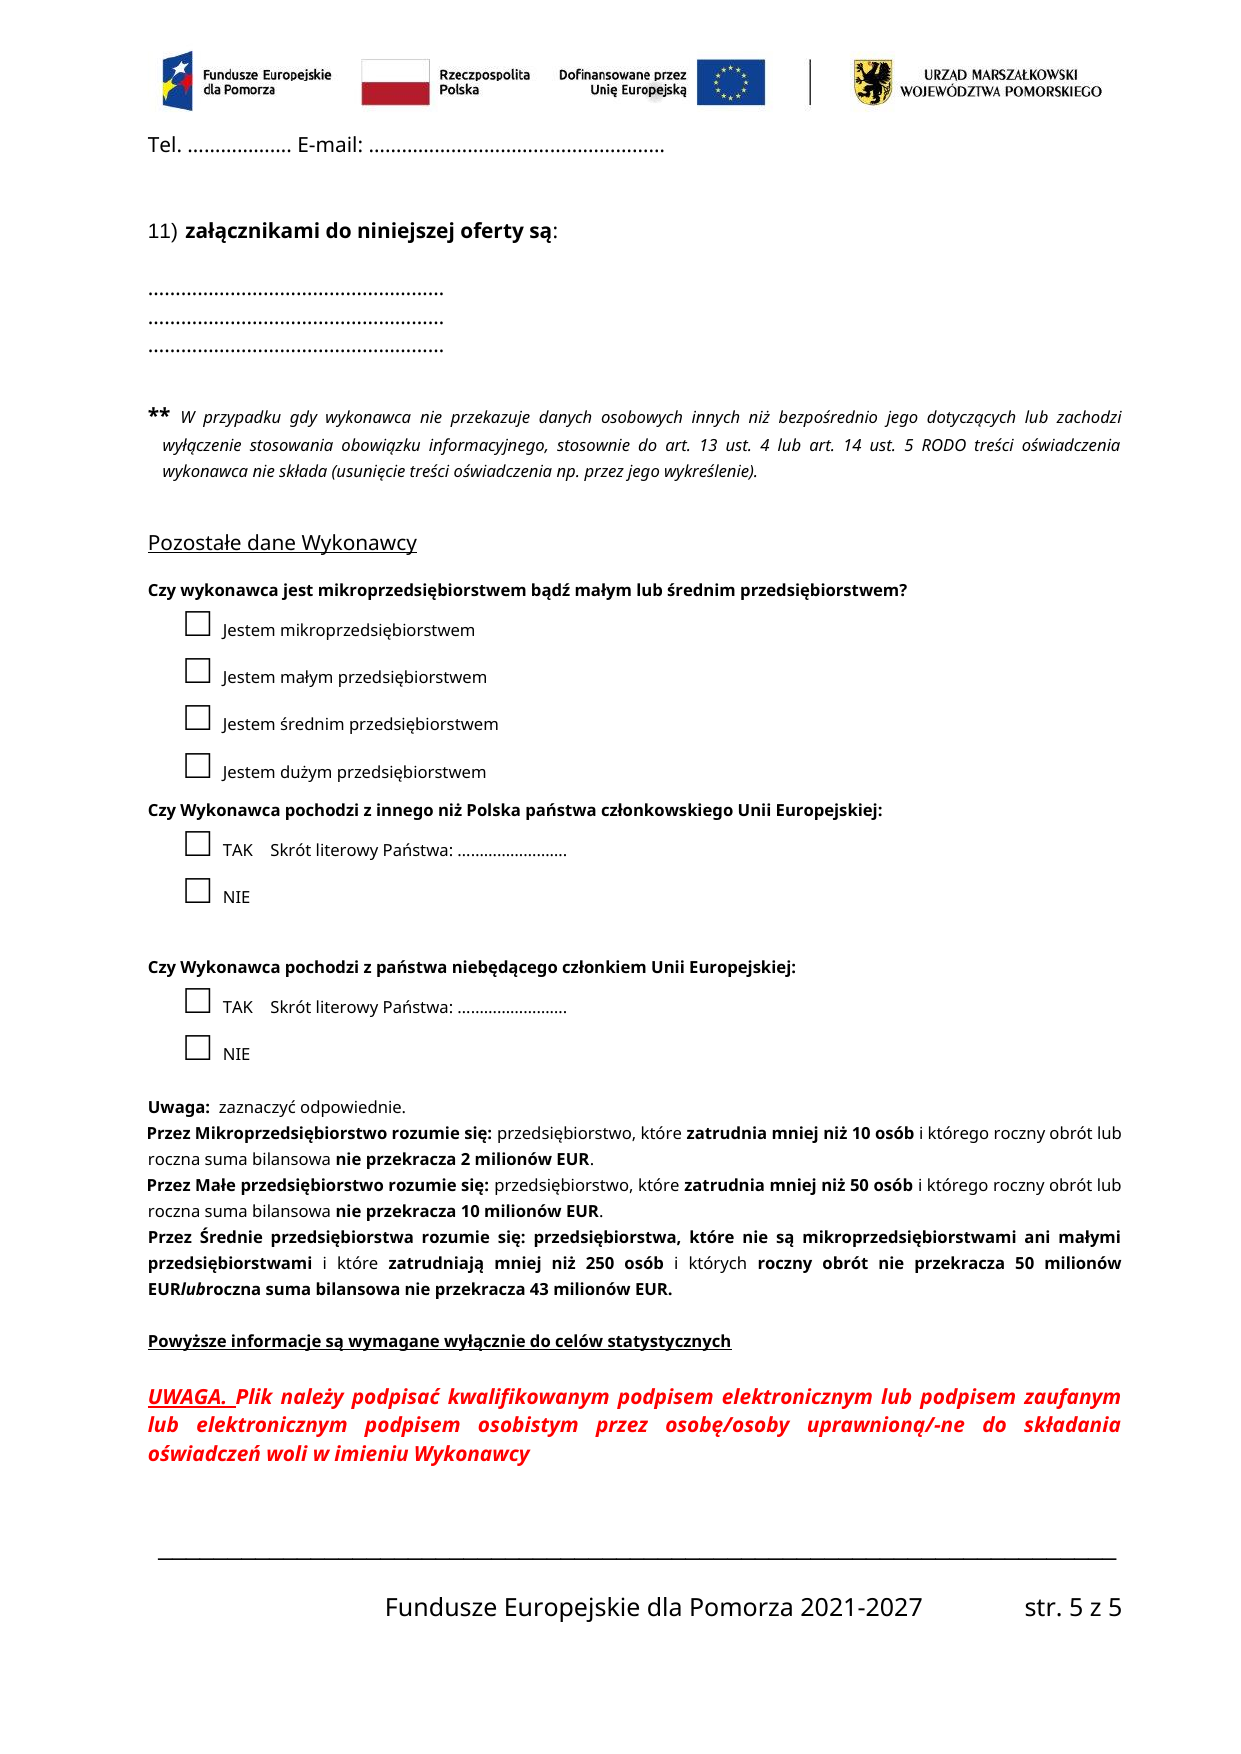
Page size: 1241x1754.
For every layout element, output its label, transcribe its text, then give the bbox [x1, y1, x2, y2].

text Przez Średnie przedsiębiorstwa rozumie się: przedsiębiorstwa, które nie są mikroprzedsiębiorstwami ani małymi przedsiębiorstwami i które zatrudniają mniej niż 250 osób i których roczny obrót nie przekracza 50 milionów EURlubroczna suma bilansowa nie przekracza 43 milionów EUR. [148, 1226, 1122, 1301]
text ……………………………………………… [148, 273, 1122, 302]
text Przez Mikroprzedsiębiorstwo rozumie się: przedsiębiorstwo, które zatrudnia mniej niż 10 osób i którego roczny obrót lub roczna suma bilansowa nie przekracza 2 milionów EUR. [146, 1122, 1122, 1171]
list NIE [185, 869, 1122, 916]
text ……………………………………………… [148, 330, 1122, 359]
text Czy Wykonawca pochodzi z państwa niebędącego członkiem Unii Europejskiej: [148, 947, 1122, 979]
list Jestem mikroprzedsiębiorstwem [185, 602, 1122, 649]
text ** W przypadku gdy wykonawca nie przekazuje danych osobowych innych niż bezpośrednio jego dotyczących lub zachodzi wyłączenie stosowania obowiązku informacyjnego, stosownie do art. 13 ust. 4 lub art. 14 ust. 5 RODO treści oświadczenia wykonawca nie składa (usunięcie treści oświadczenia np. przez jego wykreślenie). [148, 401, 1122, 482]
text Przez Małe przedsiębiorstwo rozumie się: przedsiębiorstwo, które zatrudnia mniej niż 50 osób i którego roczny obrót lub roczna suma bilansowa nie przekracza 10 milionów EUR. [146, 1174, 1122, 1223]
text Czy Wykonawca pochodzi z innego niż Polska państwa członkowskiego Unii Europejskiej: [148, 791, 1122, 822]
text Czy wykonawca jest mikroprzedsiębiorstwem bądź małym lub średnim przedsiębiorstwem? [148, 571, 1122, 602]
list TAK Skrót literowy Państwa: ……………………. [185, 822, 1122, 869]
list Jestem dużym przedsiębiorstwem [185, 743, 1122, 791]
text Tel. ………………. E-mail: ……………………………………………… [148, 130, 1122, 158]
text Pozostałe dane Wykonawcy [148, 485, 1122, 556]
text UWAGA. Plik należy podpisać kwalifikowanym podpisem elektronicznym lub podpisem zaufanym lub elektronicznym podpisem osobistym przez osobę/osoby uprawnioną/-ne do składania oświadczeń woli w imieniu Wykonawcy [148, 1382, 1122, 1467]
text Uwaga: zaznaczyć odpowiednie. [148, 1096, 1122, 1118]
picture [147, 35, 1123, 126]
list TAK Skrót literowy Państwa: ……………………. [185, 979, 1122, 1026]
list załącznikami do niniejszej oferty są: [148, 216, 1122, 244]
list Jestem małym przedsiębiorstwem [185, 649, 1122, 696]
text Powyższe informacje są wymagane wyłącznie do celów statystycznych [148, 1330, 1122, 1353]
text ……………………………………………… [148, 302, 1122, 330]
list NIE [185, 1026, 1122, 1073]
list Jestem średnim przedsiębiorstwem [185, 696, 1122, 743]
